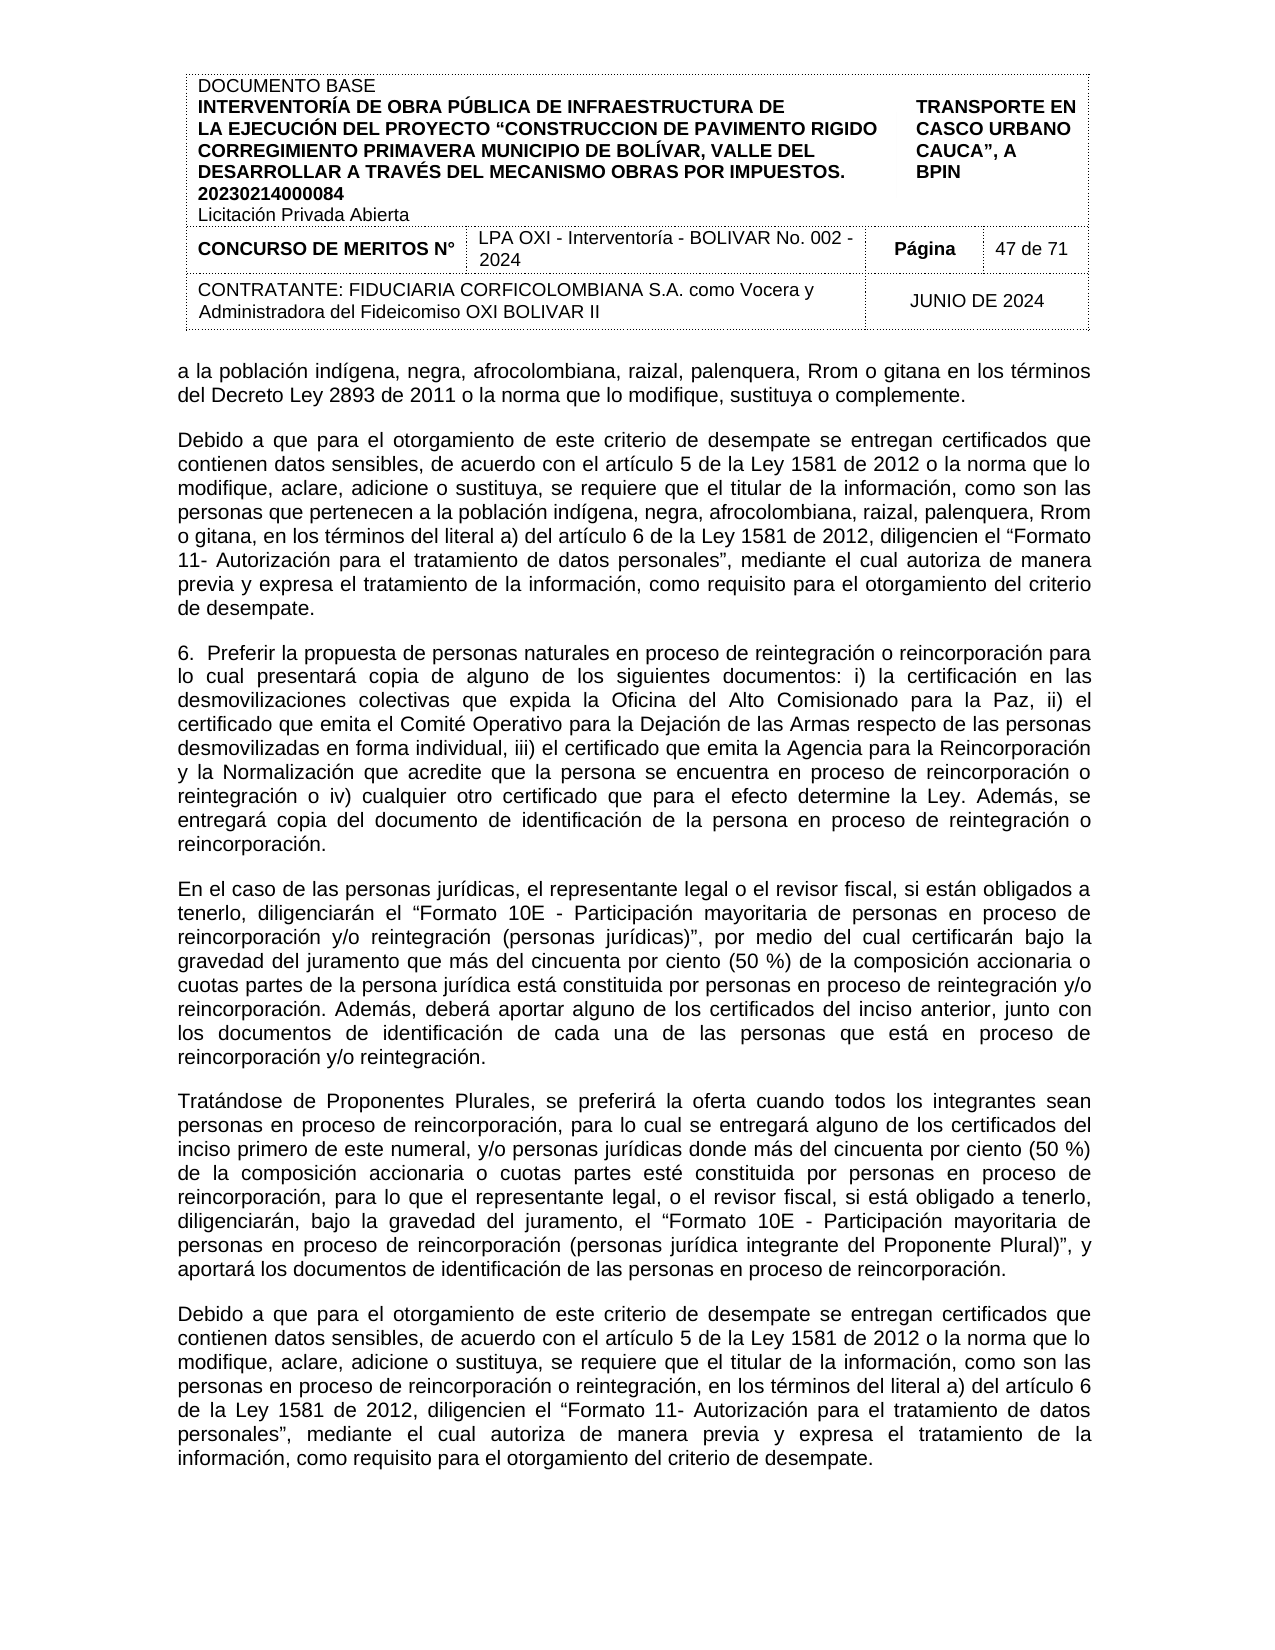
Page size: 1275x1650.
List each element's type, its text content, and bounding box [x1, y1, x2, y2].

text Debido a que para el otorgamiento de este criterio de desempate se entregan certificados que contienen datos sensibles, de acuerdo con el artículo 5 de la Ley 1581 de 2012 o la norma que lo modifique, aclare, adicione o sustituya, se requiere que el titular de la información, como son las personas en proceso de reincorporación o reintegración, en los términos del literal a) del artículo 6 de la Ley 1581 de 2012, diligencien el “Formato 11- Autorización para el tratamiento de datos personales”, mediante el cual autoriza de manera previa y expresa el tratamiento de la información, como requisito para el otorgamiento del criterio de desempate. [177, 1302, 1093, 1469]
text En el caso de las personas jurídicas, el representante legal o el revisor fiscal, si están obligados a tenerlo, diligenciarán el “Formato 10E - Participación mayoritaria de personas en proceso de reincorporación y/o reintegración (personas jurídicas)”, por medio del cual certificarán bajo la gravedad del juramento que más del cincuenta por ciento (50 %) de la composición accionaria o cuotas partes de la persona jurídica está constituida por personas en proceso de reintegración y/o reincorporación. Además, deberá aportar alguno de los certificados del inciso anterior, junto con los documentos de identificación de cada una de las personas que está en proceso de reincorporación y/o reintegración. [177, 877, 1093, 1068]
text Tratándose de Proponentes Plurales, se preferirá la oferta cuando todos los integrantes sean personas en proceso de reincorporación, para lo cual se entregará alguno de los certificados del inciso primero de este numeral, y/o personas jurídicas donde más del cincuenta por ciento (50 %) de la composición accionaria o cuotas partes esté constituida por personas en proceso de reincorporación, para lo que el representante legal, o el revisor fiscal, si está obligado a tenerlo, diligenciarán, bajo la gravedad del juramento, el “Formato 10E - Participación mayoritaria de personas en proceso de reincorporación (personas jurídica integrante del Proponente Plural)”, y aportará los documentos de identificación de las personas en proceso de reincorporación. [177, 1089, 1093, 1281]
list Preferir la propuesta de personas naturales en proceso de reintegración o reincorporación para lo cual presentará copia de alguno de los siguientes documentos: i) la certificación en las desmovilizaciones colectivas que expida la Oficina del Alto Comisionado para la Paz, ii) el certificado que emita el Comité Operativo para la Dejación de las Armas respecto de las personas desmovilizadas en forma individual, iii) el certificado que emita la Agencia para la Reincorporación y la Normalización que acredite que la persona se encuentra en proceso de reincorporación o reintegración o iv) cualquier otro certificado que para el efecto determine la Ley. Además, se entregará copia del documento de identificación de la persona en proceso de reintegración o reincorporación. [177, 640, 1093, 856]
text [177, 359, 1093, 407]
text Debido a que para el otorgamiento de este criterio de desempate se entregan certificados que contienen datos sensibles, de acuerdo con el artículo 5 de la Ley 1581 de 2012 o la norma que lo modifique, aclare, adicione o sustituya, se requiere que el titular de la información, como son las personas que pertenecen a la población indígena, negra, afrocolombiana, raizal, palenquera, Rrom o gitana, en los términos del literal a) del artículo 6 de la Ley 1581 de 2012, diligencien el “Formato 11- Autorización para el tratamiento de datos personales”, mediante el cual autoriza de manera previa y expresa el tratamiento de la información, como requisito para el otorgamiento del criterio de desempate. [177, 428, 1093, 619]
